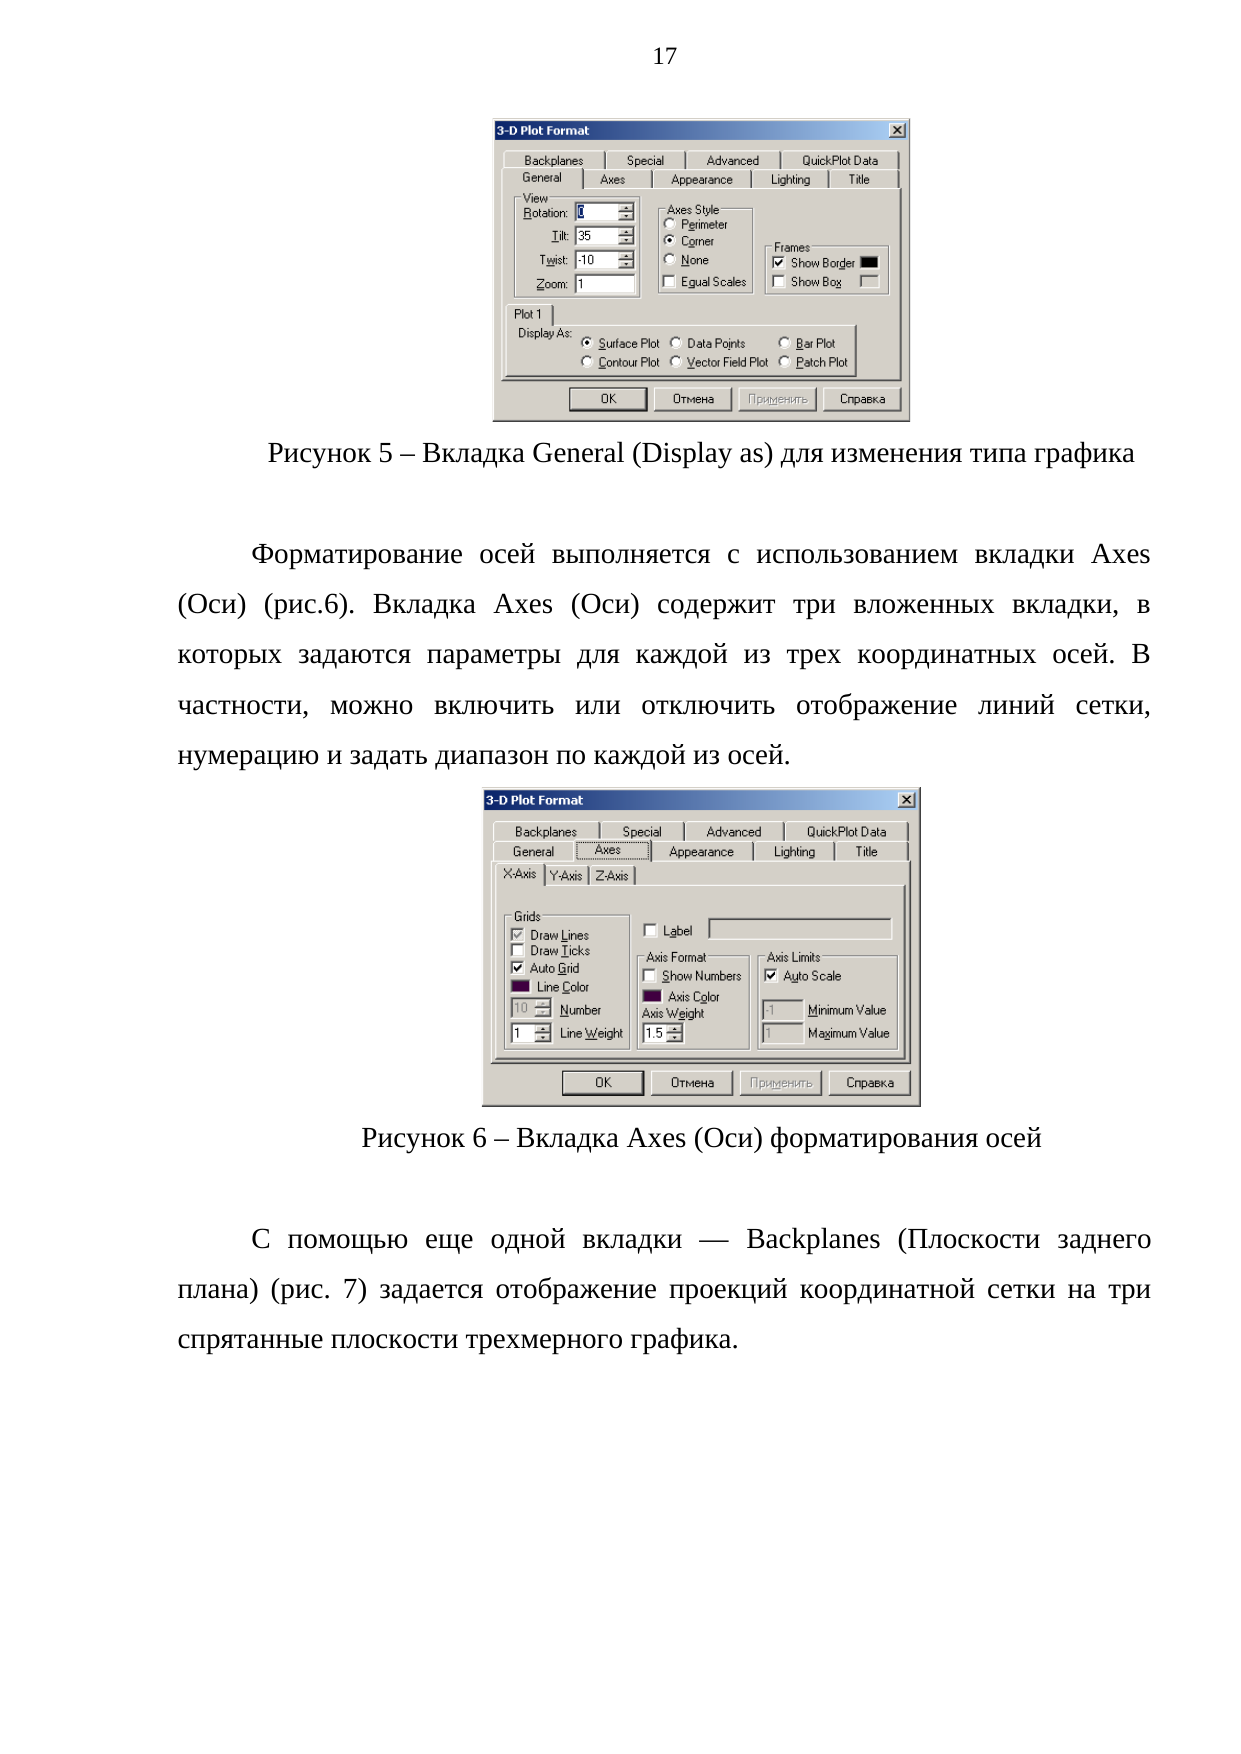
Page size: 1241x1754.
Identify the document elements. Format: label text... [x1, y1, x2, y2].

picture [492, 118, 911, 422]
text Рисунок 6 – Вкладка Axes (Оси) форматирования осей [177, 1120, 1152, 1154]
text Рисунок 5 – Вкладка General (Display as) для изменения типа графика [177, 435, 1152, 469]
picture [481, 787, 921, 1107]
text С помощью еще одной вкладки — Backplanes (Плоскости заднего плана) (рис. 7) задается отображение проекций координатной сетки на три спрятанные плоскости трехмерного графика. [177, 1221, 1152, 1355]
text Форматирование осей выполняется с использованием вкладки Axes (Оси) (рис.6). Вкладка Axes (Оси) содержит три вложенных вкладки, в которых задаются параметры для каждой из трех координатных осей. В частности, можно включить или отключить отображение линий сетки, нумерацию и задать диапазон по каждой из осей. [177, 536, 1152, 771]
